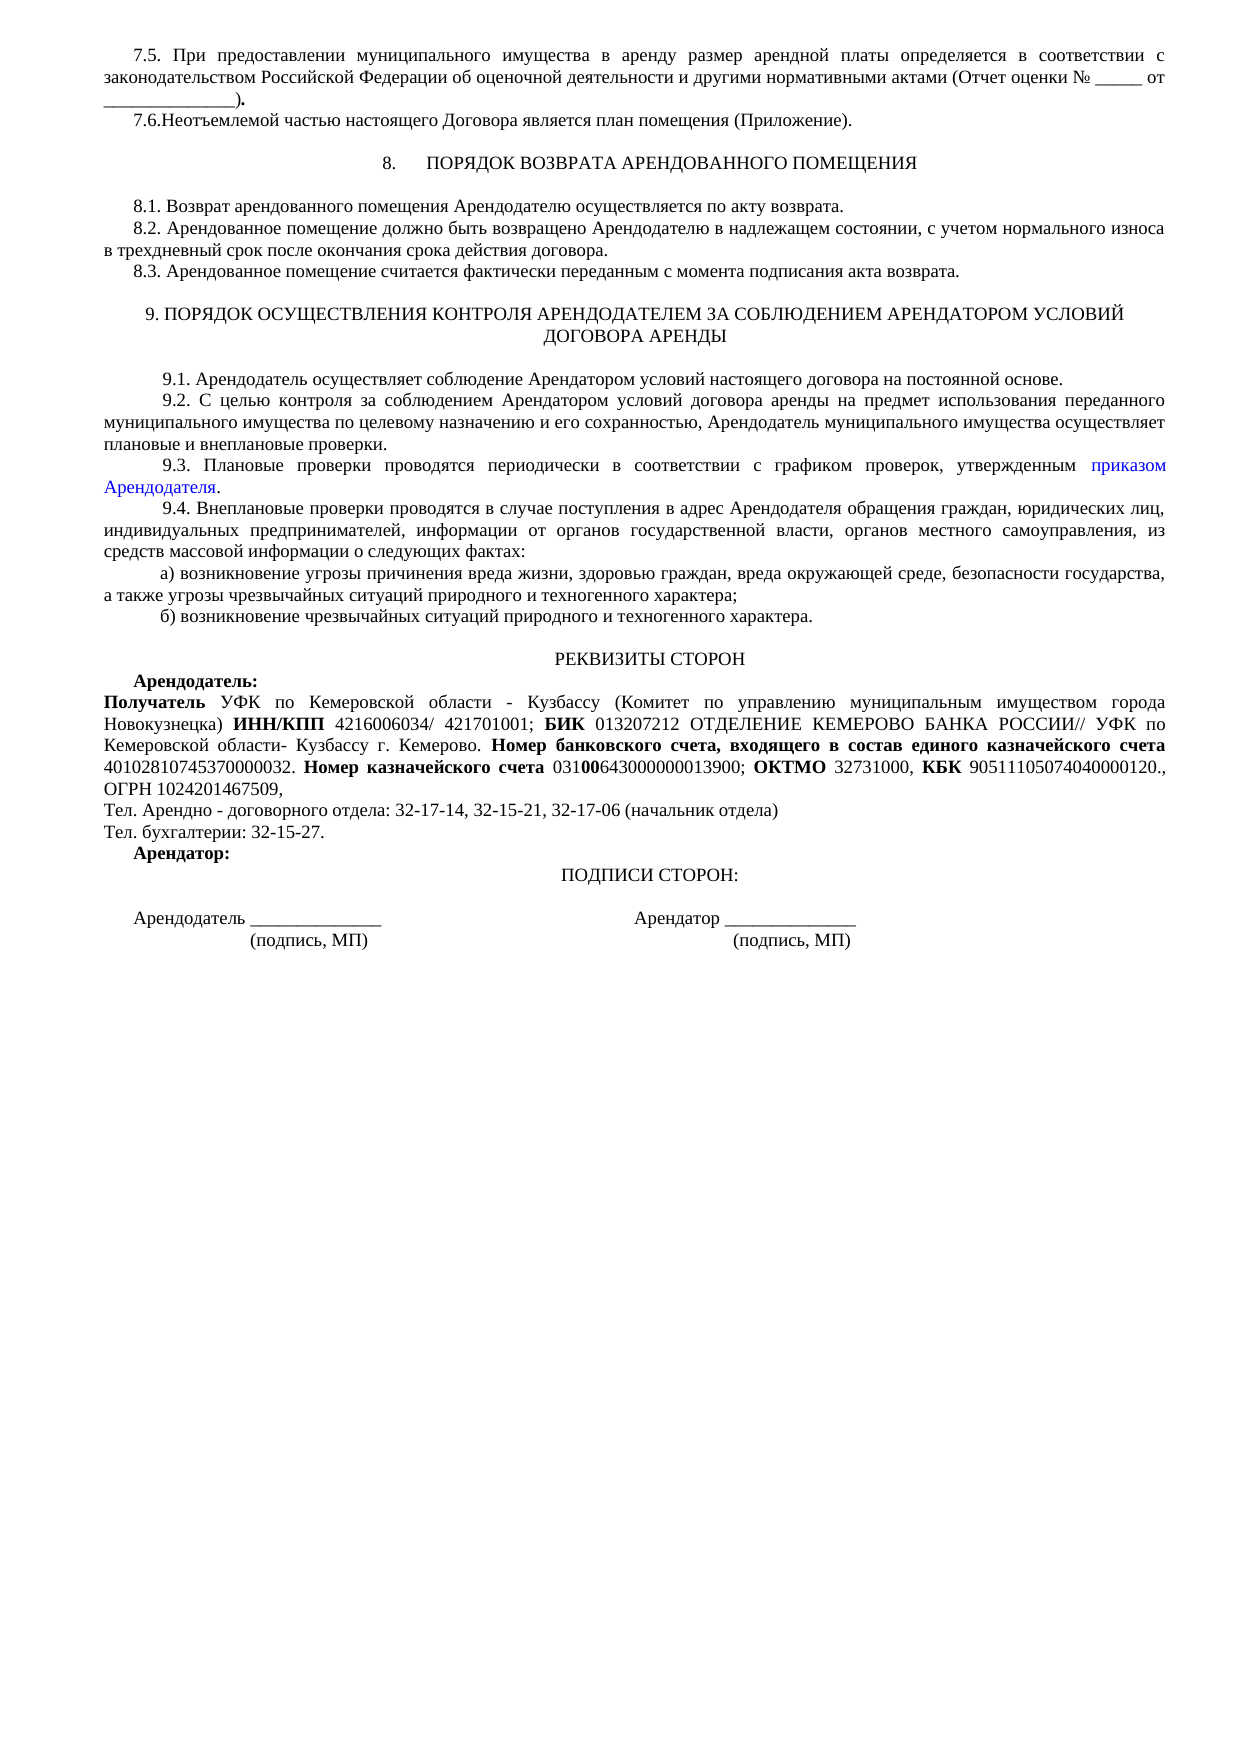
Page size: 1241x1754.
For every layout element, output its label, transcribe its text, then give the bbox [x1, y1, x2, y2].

text 7.5. При предоставлении муниципального имущества в аренду размер арендной платы определяется в соответствии с законодательством Российской Федерации об оценочной деятельности и другими нормативными актами (Отчет оценки № _____ от ______________). [103, 44, 1167, 109]
text Арендодатель ______________ Арендатор ______________ [103, 907, 1167, 928]
text 8.1. Возврат арендованного помещения Арендодателю осуществляется по акту возврата. [103, 195, 1167, 217]
text Получатель УФК по Кемеровской области - Кузбассу (Комитет по управлению муниципальным имуществом города Новокузнецка) ИНН/КПП 4216006034/ 421701001; БИК 013207212 ОТДЕЛЕНИЕ КЕМЕРОВО БАНКА РОССИИ// УФК по Кемеровской области- Кузбассу г. Кемерово. Номер банковского счета, входящего в состав единого казначейского счета 40102810745370000032. Номер казначейского счета 03100643000000013900; ОКТМО 32731000, КБК 90511105074040000120., ОГРН 1024201467509, [103, 691, 1167, 799]
text 9.2. С целью контроля за соблюдением Арендатором условий договора аренды на предмет использования переданного муниципального имущества по целевому назначению и его сохранностью, Арендодатель муниципального имущества осуществляет плановые и внеплановые проверки. [103, 389, 1167, 454]
text (подпись, МП) (подпись, МП) [103, 928, 1167, 950]
text Тел. бухгалтерии: 32-15-27. [103, 821, 1167, 842]
text Тел. Арендно - договорного отдела: 32-17-14, 32-15-21, 32-17-06 (начальник отдела) [103, 799, 1167, 821]
text 7.6.Неотъемлемой частью настоящего Договора является план помещения (Приложение). [103, 109, 1167, 131]
text Арендатор: [103, 842, 1167, 864]
text б) возникновение чрезвычайных ситуаций природного и техногенного характера. [103, 605, 1167, 627]
text 8.3. Арендованное помещение считается фактически переданным с момента подписания акта возврата. [103, 260, 1167, 282]
text РЕКВИЗИТЫ СТОРОН [103, 648, 1167, 670]
text 8.2. Арендованное помещение должно быть возвращено Арендодателю в надлежащем состоянии, с учетом нормального износа в трехдневный срок после окончания срока действия договора. [103, 217, 1167, 260]
text 9.4. Внеплановые проверки проводятся в случае поступления в адрес Арендодателя обращения граждан, юридических лиц, индивидуальных предпринимателей, информации от органов государственной власти, органов местного самоуправления, из средств массовой информации о следующих фактах: [103, 497, 1167, 562]
text 9. ПОРЯДОК ОСУЩЕСТВЛЕНИЯ КОНТРОЛЯ АРЕНДОДАТЕЛЕМ ЗА СОБЛЮДЕНИЕМ АРЕНДАТОРОМ УСЛОВИЙ ДОГОВОРА АРЕНДЫ [103, 303, 1167, 346]
text ПОДПИСИ СТОРОН: [103, 864, 1167, 885]
text Арендодатель: [103, 670, 1167, 691]
text 9.3. Плановые проверки проводятся периодически в соответствии с графиком проверок, утвержденным приказом Арендодателя. [103, 454, 1167, 497]
text а) возникновение угрозы причинения вреда жизни, здоровью граждан, вреда окружающей среде, безопасности государства, а также угрозы чрезвычайных ситуаций природного и техногенного характера; [103, 562, 1167, 605]
text 9.1. Арендодатель осуществляет соблюдение Арендатором условий настоящего договора на постоянной основе. [103, 368, 1167, 389]
list ПОРЯДОК ВОЗВРАТА АРЕНДОВАННОГО ПОМЕЩЕНИЯ [103, 152, 1167, 174]
